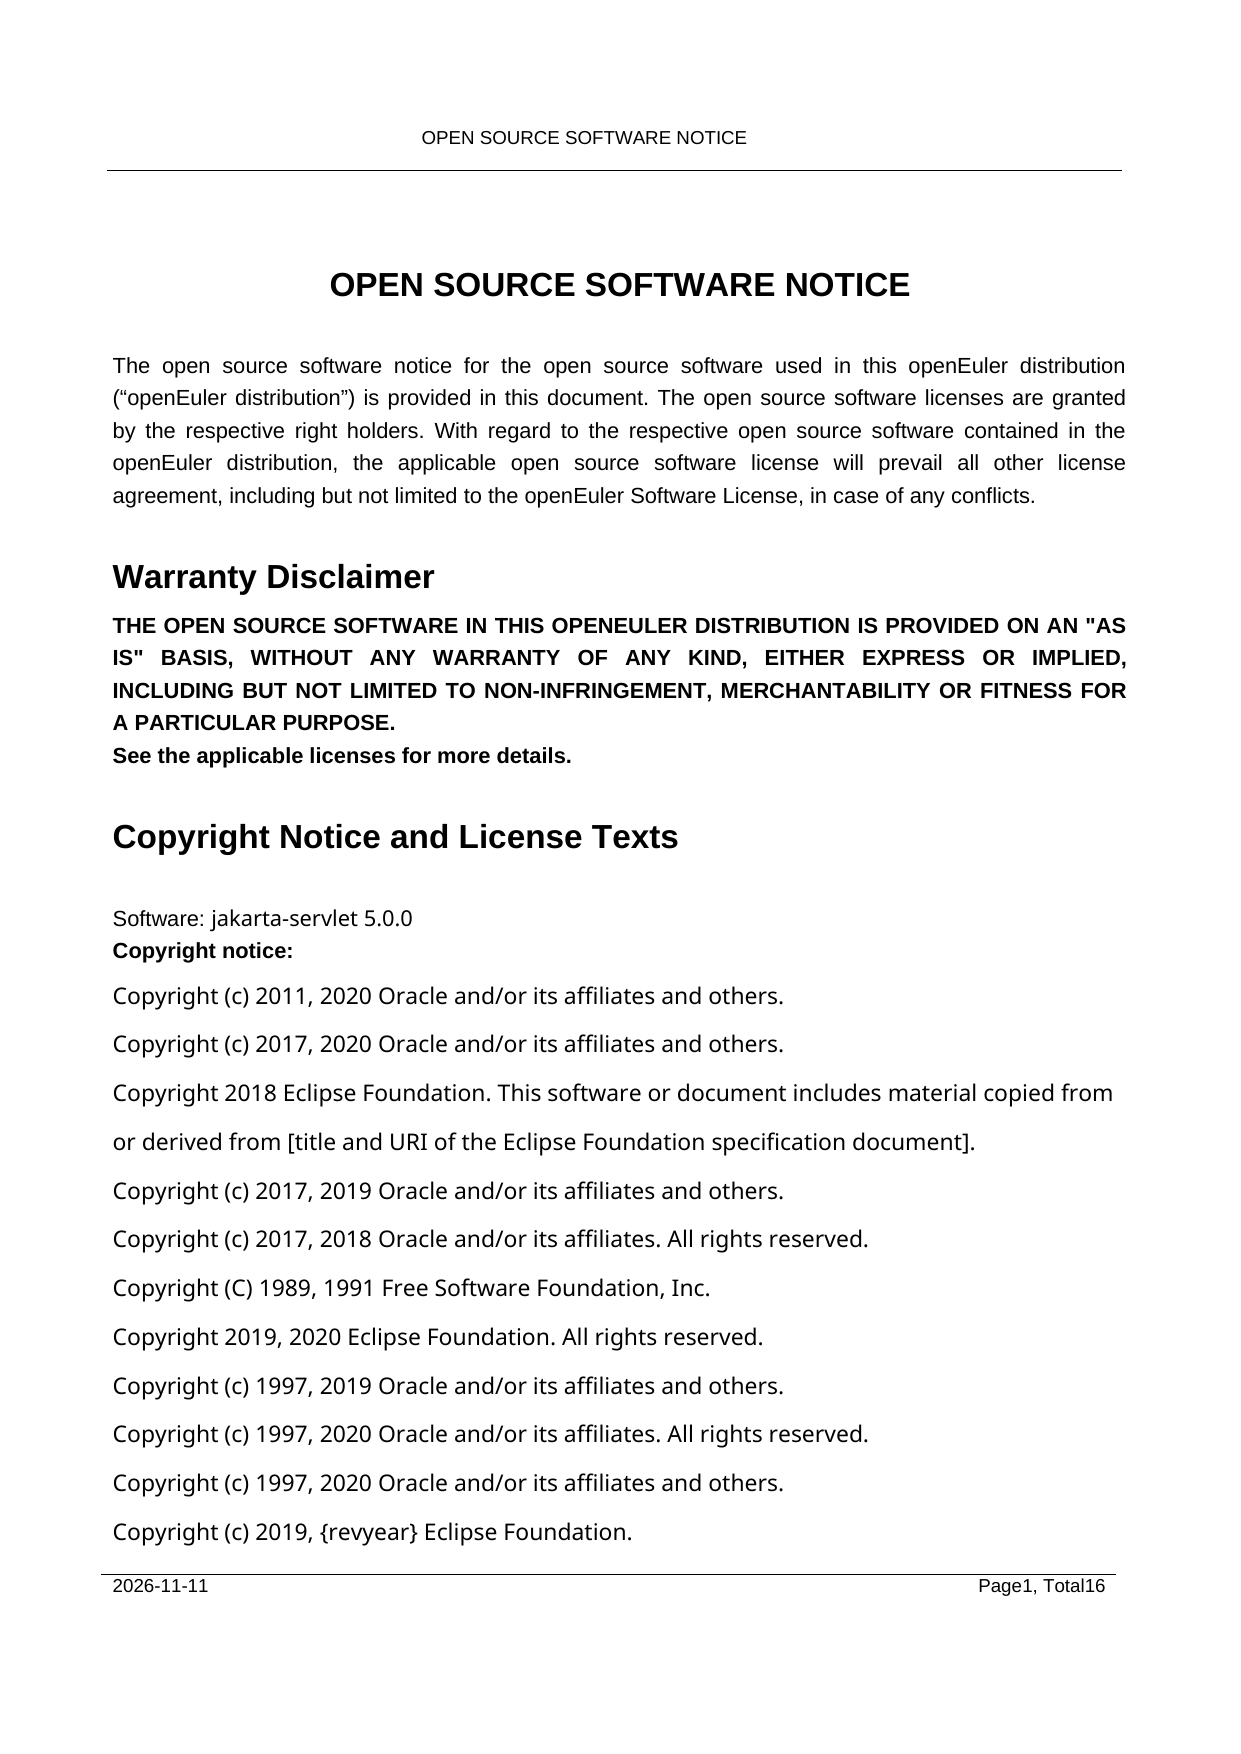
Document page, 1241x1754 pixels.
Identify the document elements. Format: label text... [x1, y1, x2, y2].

text The open source software notice for the open source software used in this openEuler distribution (“openEuler distribution”) is provided in this document. The open source software licenses are granted by the respective right holders. With regard to the respective open source software contained in the openEuler distribution, the applicable open source software license will prevail all other license agreement, including but not limited to the openEuler Software License, in case of any conflicts. [112, 349, 1128, 511]
text THE OPEN SOURCE SOFTWARE IN THIS OPENEULER DISTRIBUTION IS PROVIDED ON AN "AS IS" BASIS, WITHOUT ANY WARRANTY OF ANY KIND, EITHER EXPRESS OR IMPLIED, INCLUDING BUT NOT LIMITED TO NON-INFRINGEMENT, MERCHANTABILITY OR FITNESS FOR A PARTICULAR PURPOSE. See the applicable licenses for more details. [112, 609, 1128, 771]
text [112, 979, 1128, 1548]
text Warranty Disclaimer [112, 544, 1128, 609]
text Copyright Notice and License Texts [112, 804, 1128, 869]
text Copyright notice: [112, 934, 1128, 966]
text OPEN SOURCE SOFTWARE NOTICE [112, 251, 1128, 316]
text Software: jakarta-servlet 5.0.0 [112, 901, 1128, 934]
